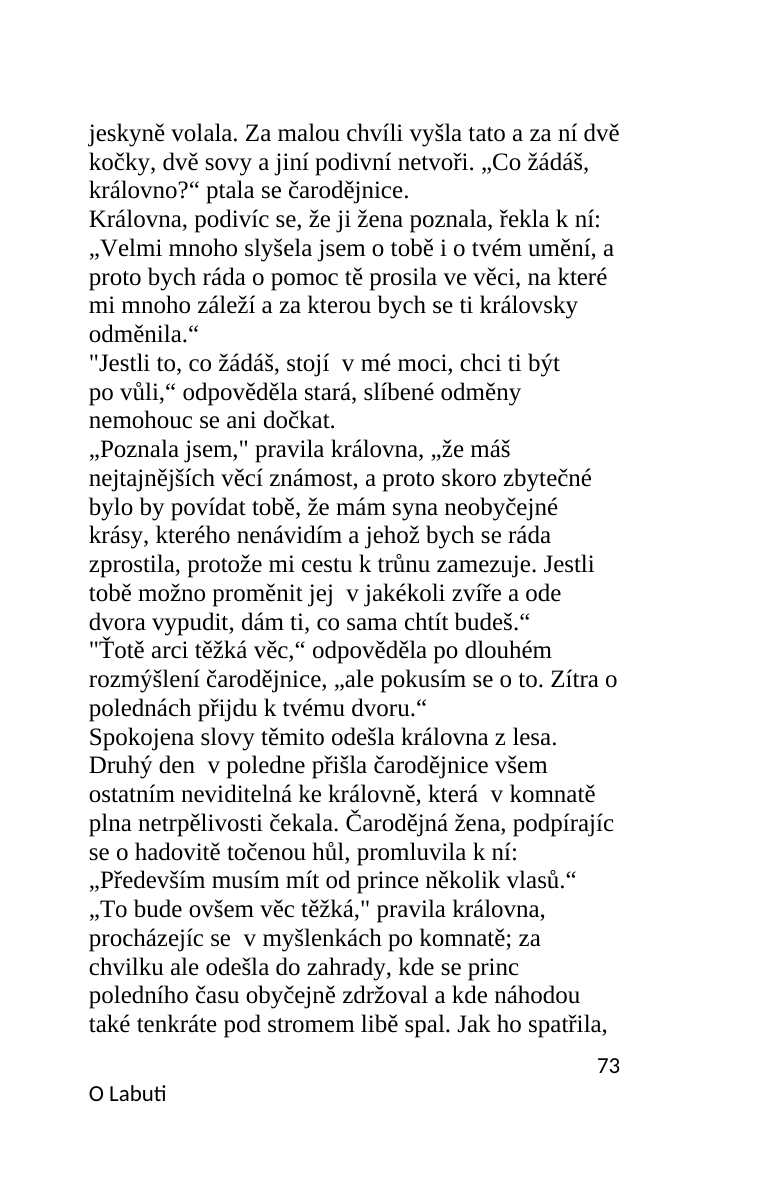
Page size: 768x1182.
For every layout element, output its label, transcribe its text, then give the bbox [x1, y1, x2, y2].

text Královna, podivíc se, že ji žena poznala, řekla k ní: „Velmi mnoho slyšela jsem o tobě i o tvém umění, a proto bych ráda o pomoc tě prosila ve věci, na které mi mnoho záleží a za kterou bych se ti královsky odměnila.“ [89, 204, 620, 348]
text „Poznala jsem," pravila královna, „že máš nejtajnějších věcí známost, a proto skoro zbytečné bylo by povídat tobě, že mám syna neobyčejné krásy, kterého nenávidím a jehož bych se ráda zprostila, protože mi cestu k trůnu zamezuje. Jestli tobě možno proměnit jej v jakékoli zvíře a ode dvora vypudit, dám ti, co sama chtít budeš.“ [89, 434, 620, 636]
text Spokojena slovy těmito odešla královna z lesa. Druhý den v poledne přišla čarodějnice všem ostatním neviditelná ke královně, která v komnatě plna netrpělivosti čekala. Čarodějná žena, podpírajíc se o hadovitě točenou hůl, promluvila k ní: „Především musím mít od prince několik vlasů.“ [89, 722, 620, 894]
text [89, 118, 620, 204]
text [89, 894, 620, 1038]
text "Jestli to, co žádáš, stojí v mé moci, chci ti být po vůli,“ odpověděla stará, slíbené odměny nemohouc se ani dočkat. [89, 348, 620, 434]
text "Ťotě arci těžká věc,“ odpověděla po dlouhém rozmýšlení čarodějnice, „ale pokusím se o to. Zítra o polednách přijdu k tvému dvoru.“ [89, 636, 620, 722]
